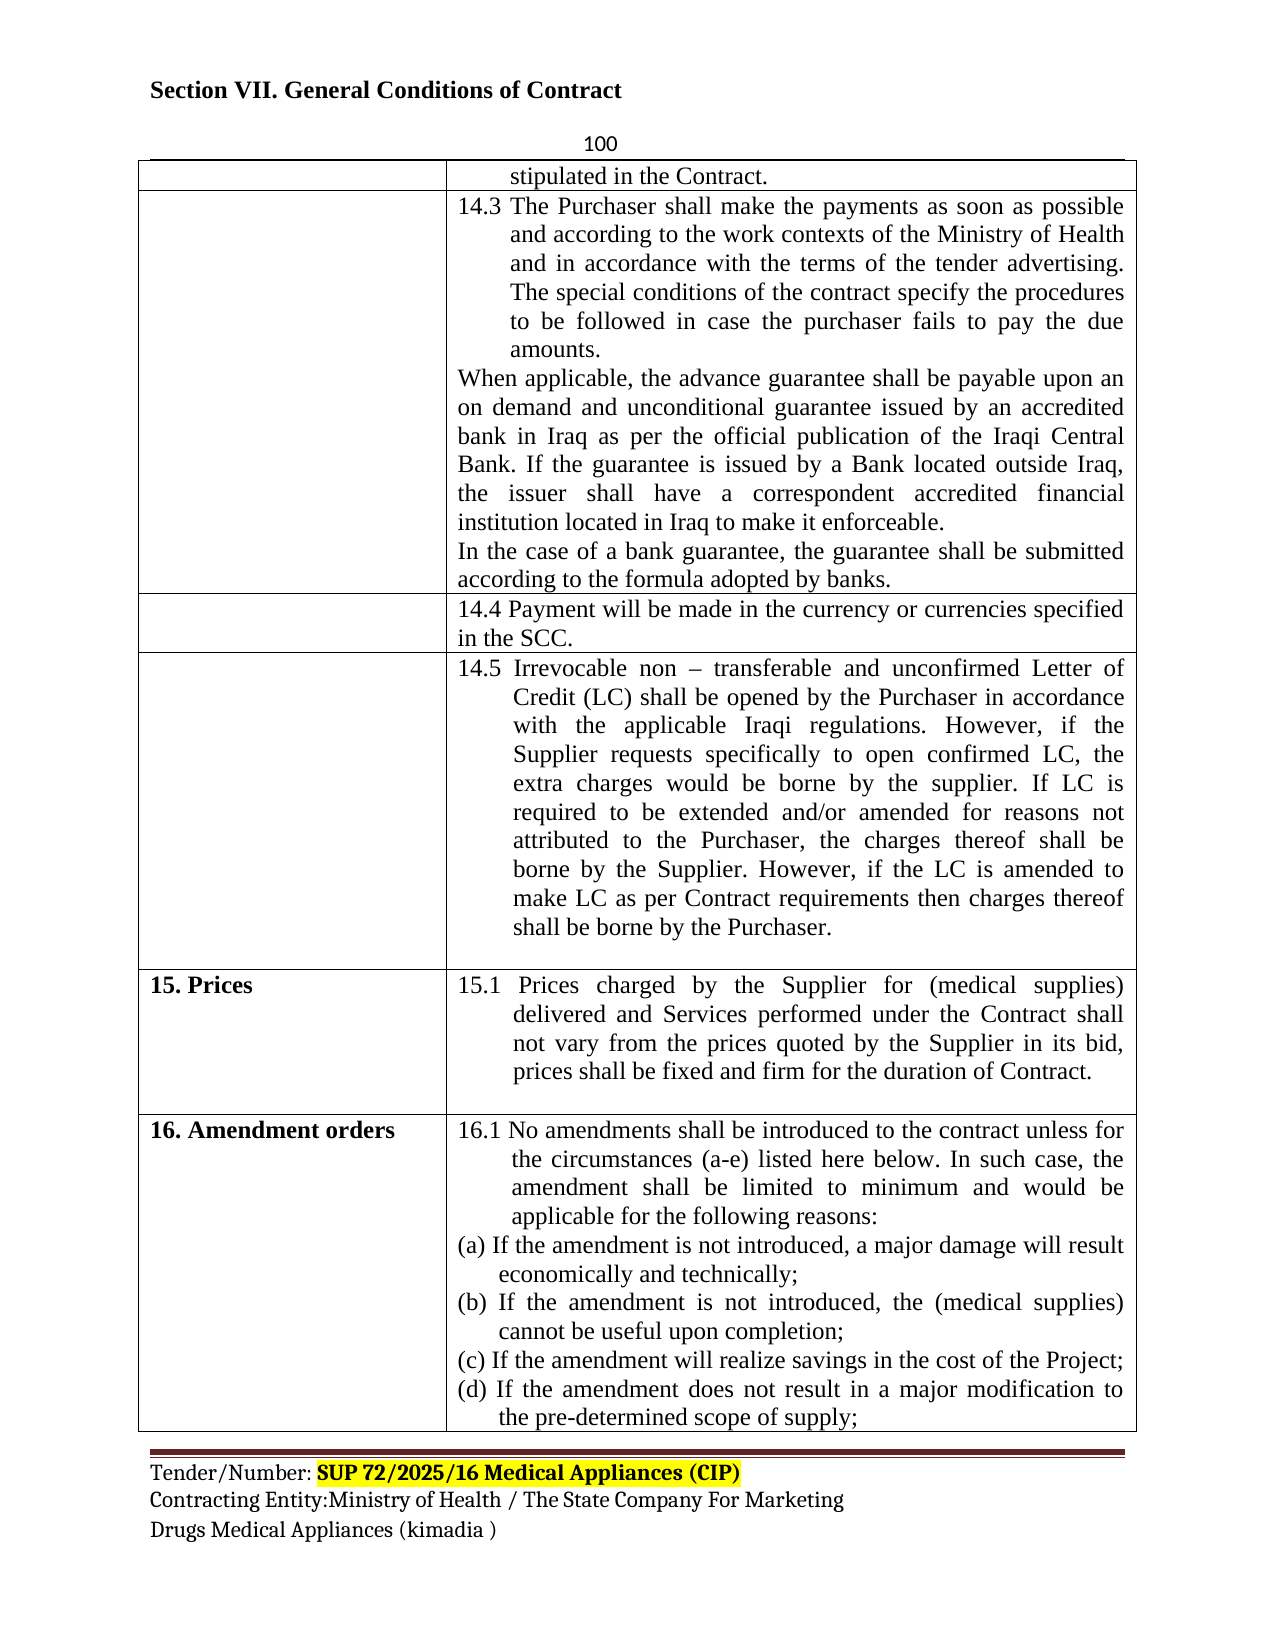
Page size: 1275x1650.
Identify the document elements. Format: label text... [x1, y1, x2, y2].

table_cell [447, 1115, 1136, 1431]
table_cell 15. Prices [139, 970, 446, 1114]
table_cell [139, 1115, 446, 1431]
table_cell 14.3 The Purchaser shall make the payments as soon as possible and according to the work contexts of the Ministry of Health and in accordance with the terms of the tender advertising. The special conditions of the contract specify the procedures to be followed in case the purchaser fails to pay the due amounts. When applicable, the advance guarantee shall be payable upon an on demand and unconditional guarantee issued by an accredited bank in Iraq as per the official publication of the Iraqi Central Bank. If the guarantee is issued by a Bank located outside Iraq, the issuer shall have a correspondent accredited financial institution located in Iraq to make it enforceable. In the case of a bank guarantee, the guarantee shall be submitted according to the formula adopted by banks. [447, 191, 1136, 593]
table_cell 15.1 Prices charged by the Supplier for (medical supplies) delivered and Services performed under the Contract shall not vary from the prices quoted by the Supplier in its bid, prices shall be fixed and firm for the duration of Contract. [447, 970, 1136, 1114]
table_cell [139, 594, 446, 652]
table_cell [139, 653, 446, 969]
table_cell 14.5 Irrevocable non – transferable and unconfirmed Letter of Credit (LC) shall be opened by the Purchaser in accordance with the applicable Iraqi regulations. However, if the Supplier requests specifically to open confirmed LC, the extra charges would be borne by the supplier. If LC is required to be extended and/or amended for reasons not attributed to the Purchaser, the charges thereof shall be borne by the Supplier. However, if the LC is amended to make LC as per Contract requirements then charges thereof shall be borne by the Purchaser. [447, 653, 1136, 969]
table_cell [139, 191, 446, 593]
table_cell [447, 161, 1136, 190]
table_cell 14.4 Payment will be made in the currency or currencies specified in the SCC. [447, 594, 1136, 652]
table_cell [139, 161, 446, 190]
